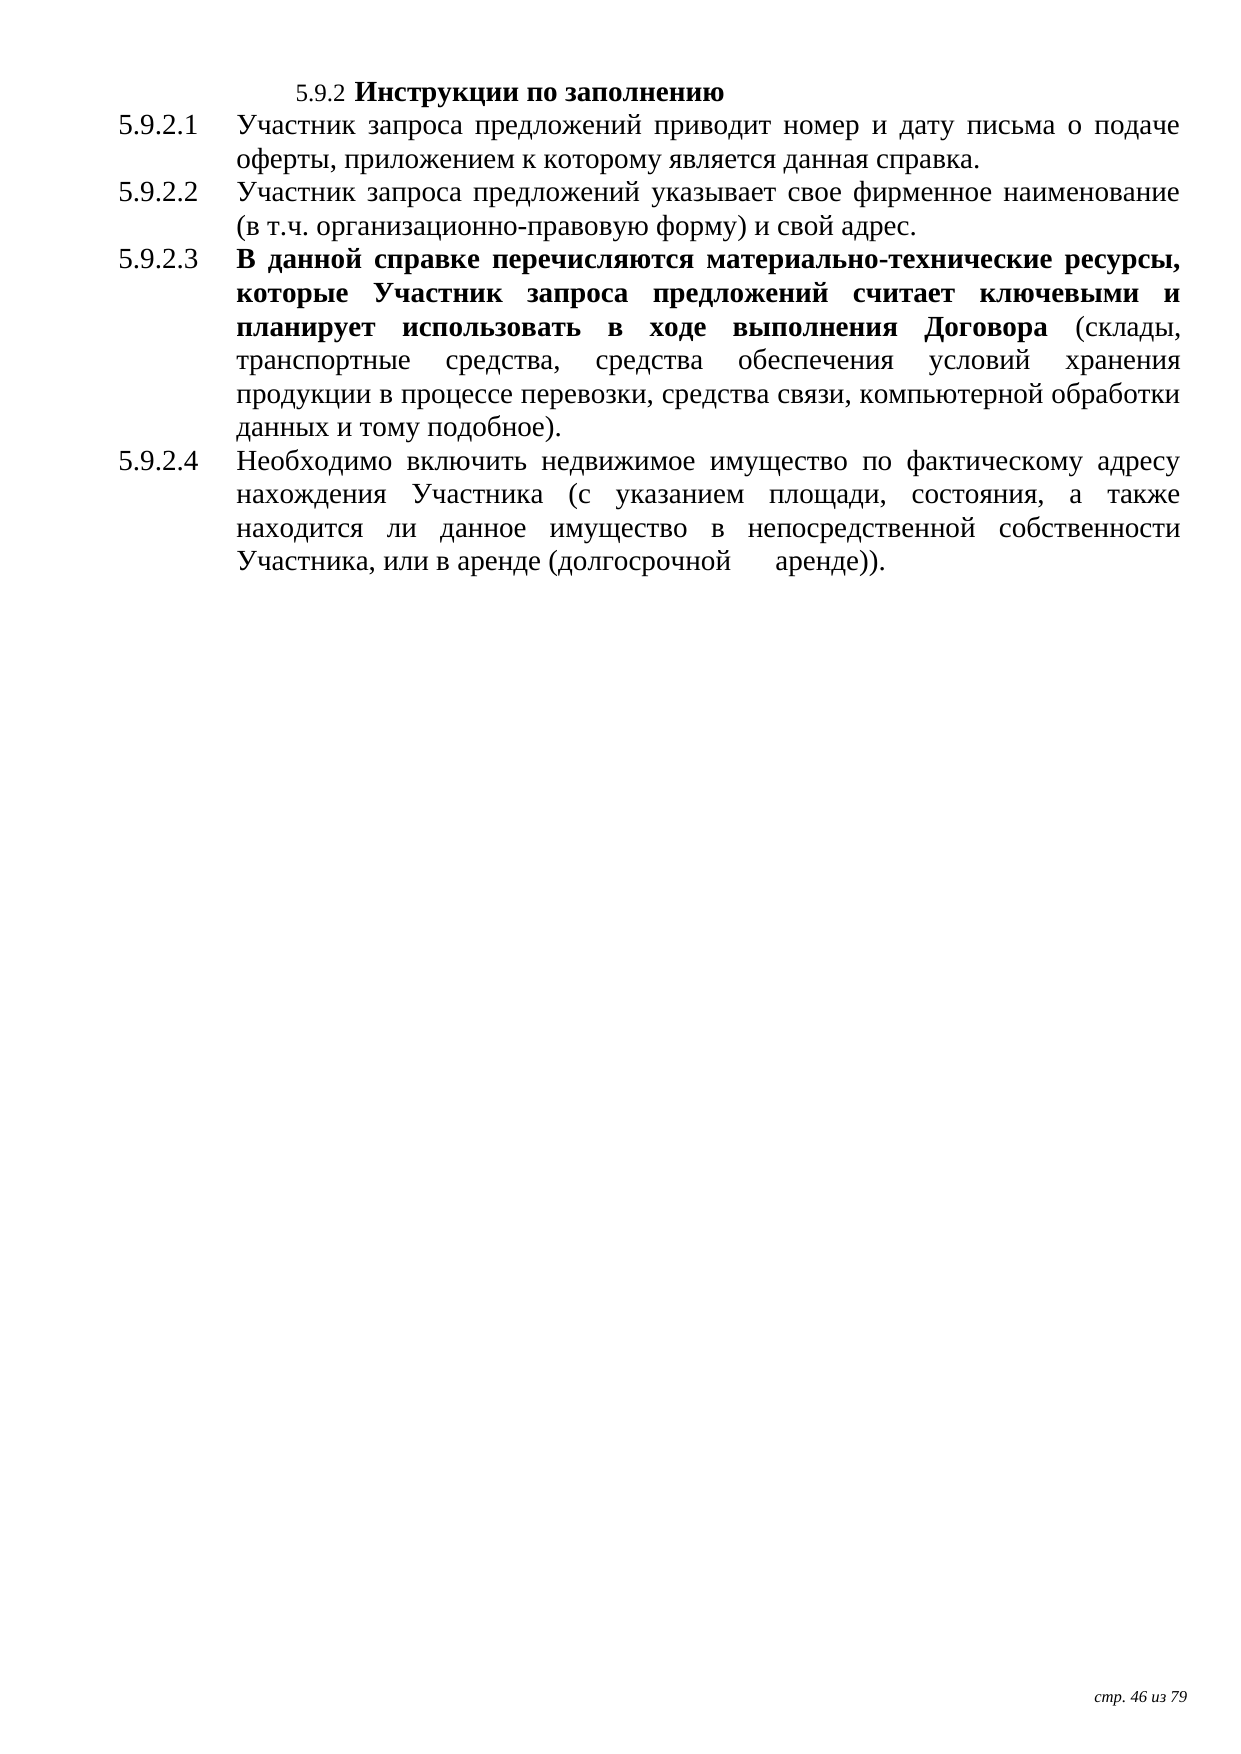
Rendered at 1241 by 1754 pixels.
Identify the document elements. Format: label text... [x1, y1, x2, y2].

text Необходимо включить недвижимое имущество по фактическому адресу нахождения Участника (с указанием площади, состояния, а также находится ли данное имущество в непосредственной собственности Участника, или в аренде (долгосрочной аренде)). [118, 443, 1181, 577]
text Участник запроса предложений приводит номер и дату письма о подаче оферты, приложением к которому является данная справка. [118, 107, 1181, 174]
text Инструкции по заполнению [236, 74, 1181, 107]
text В данной справке перечисляются материально-технические ресурсы, которые Участник запроса предложений считает ключевыми и планирует использовать в ходе выполнения Договора (склады, транспортные средства, средства обеспечения условий хранения продукции в процессе перевозки, средства связи, компьютерной обработки данных и тому подобное). [118, 242, 1181, 443]
text Участник запроса предложений указывает свое фирменное наименование (в т.ч. организационно-правовую форму) и свой адрес. [118, 174, 1181, 242]
